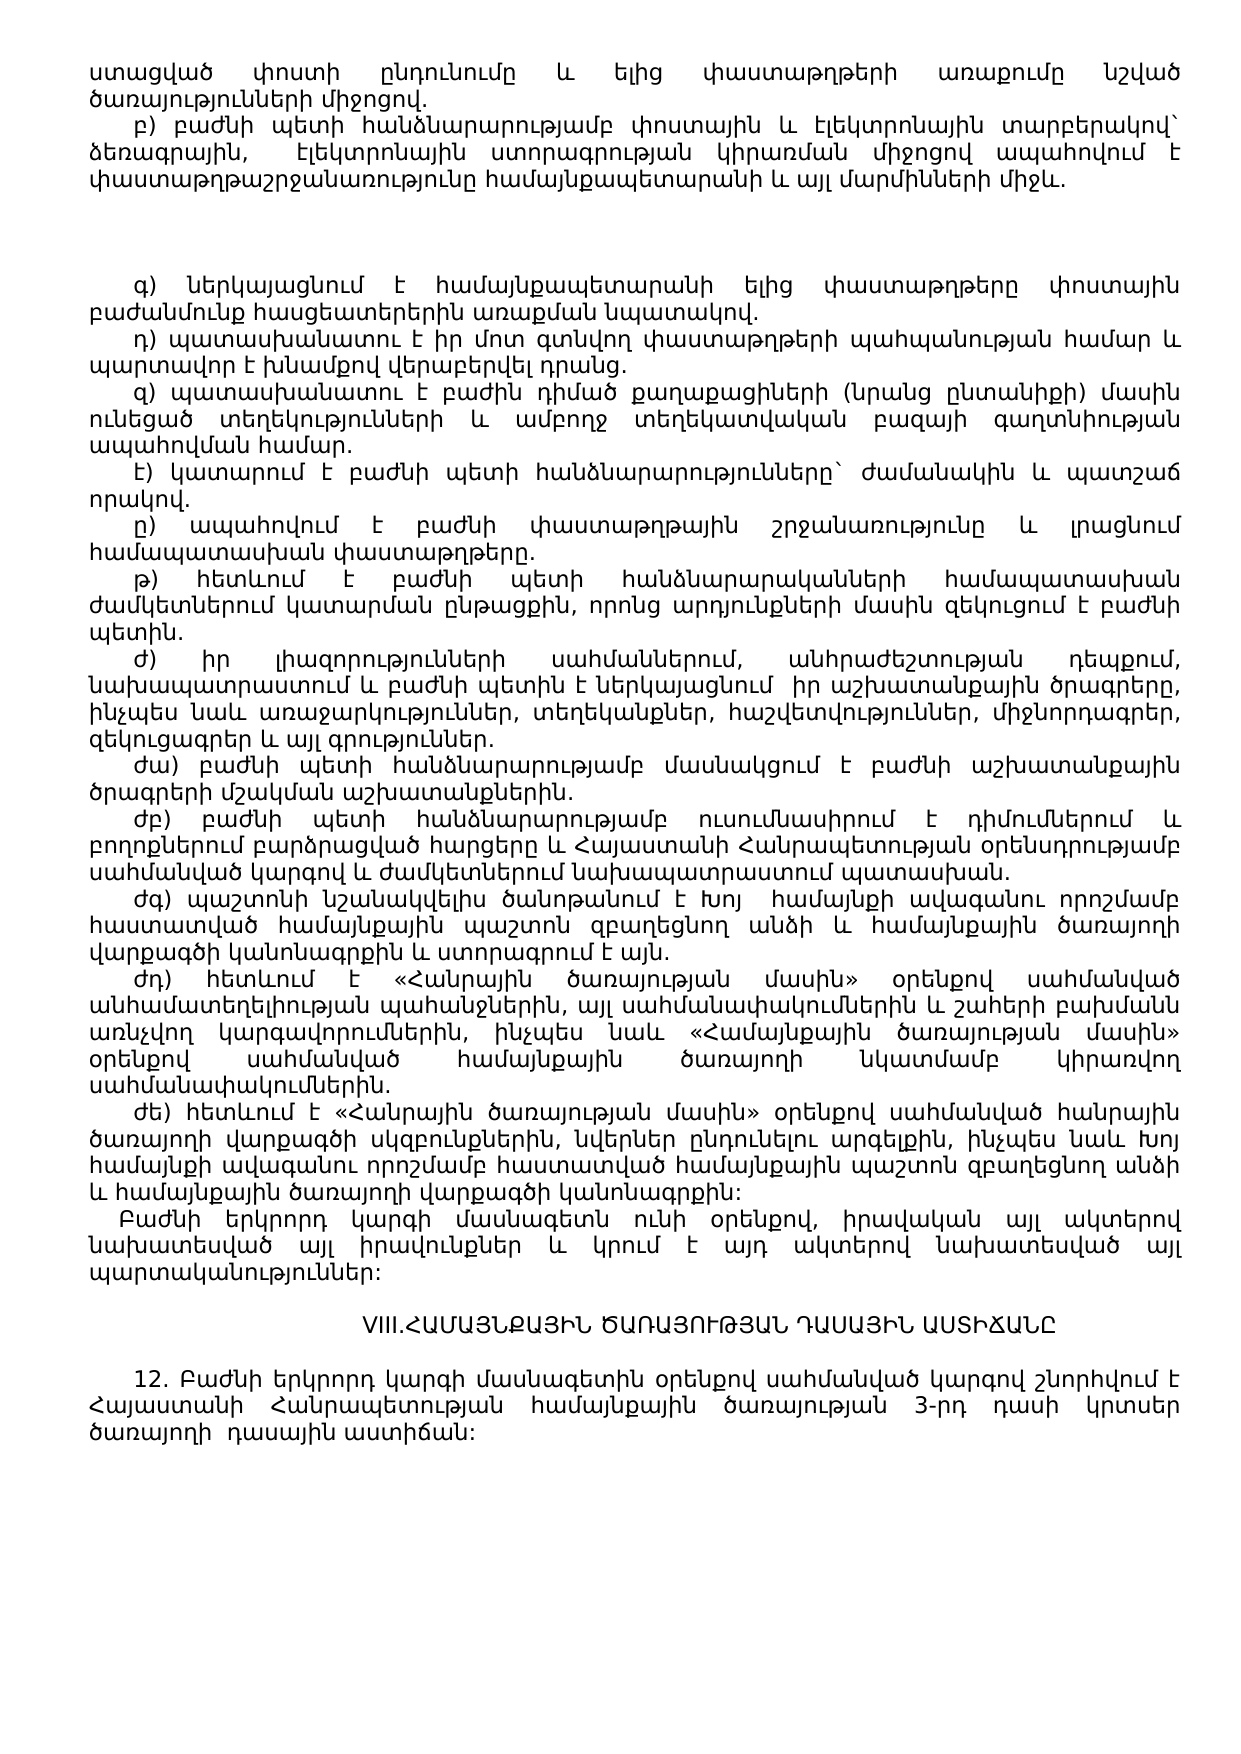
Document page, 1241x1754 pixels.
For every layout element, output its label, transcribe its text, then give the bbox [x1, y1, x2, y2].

text VIII.ՀԱՄԱՅՆՔԱՅԻՆ ԾԱՌԱՅՈՒԹՅԱՆ ԴԱՍԱՅԻՆ ԱՍՏԻՃԱՆԸ [237, 1312, 1181, 1339]
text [89, 59, 1181, 112]
text ժգ) պաշտոնի նշանակվելիս ծանոթանում է Խոյ համայնքի ավագանու որոշմամբ հաստատված համայնքային պաշտոն զբաղեցնող անձի և համայնքային ծառայողի վարքագծի կանոնագրքին և ստորագրում է այն. [89, 886, 1181, 966]
text ժե) հետևում է «Հանրային ծառայության մասին» օրենքով սահմանված հանրային ծառայողի վարքագծի սկզբունքներին, նվերներ ընդունելու արգելքին, ինչպես նաև Խոյ համայնքի ավագանու որոշմամբ հաստատված համայնքային պաշտոն զբաղեցնող անձի և համայնքային ծառայողի վարքագծի կանոնագրքին: [89, 1099, 1181, 1206]
text Բաժնի երկրորդ կարգի մասնագետն ունի oրենքով, իրավական այլ ակտերով նախատեսված այլ իրավունքներ և կրում է այդ ակտերով նախատեսված այլ պարտականություններ: [89, 1206, 1181, 1286]
text 12. Բաժնի երկրորդ կարգի մասնագետին օրենքով սահմանված կարգով շնորհվում է Հայաստանի Հանրապետության համայնքային ծառայության 3-րդ դասի կրտսեր ծառայողի դասային աստիճան: [89, 1366, 1181, 1446]
text զ) պատասխանատու է բաժին դիմած քաղաքացիների (նրանց ընտանիքի) մասին ունեցած տեղեկությունների և ամբողջ տեղեկատվական բազայի գաղտնիության ապահովման համար. [89, 379, 1181, 459]
text դ) պատասխանատու է իր մոտ գտնվող փաստաթղթերի պահպանության համար և պարտավոր է խնամքով վերաբերվել դրանց. [89, 326, 1181, 379]
text թ) հետևում է բաժնի պետի հանձնարարականների համապատասխան ժամկետներում կատարման ընթացքին, որոնց արդյունքների մասին զեկուցում է բաժնի պետին. [89, 566, 1181, 646]
text ը) ապահովում է բաժնի փաստաթղթային շրջանառությունը և լրացնում համապատասխան փաստաթղթերը. [89, 512, 1181, 566]
text ժ) իր լիազորությունների սահմաններում, անհրաժեշտության դեպքում, նախապատրաստում և բաժնի պետին է ներկայացնում իր աշխատանքային ծրագրերը, ինչպես նաև առաջարկություններ, տեղեկանքներ, հաշվետվություններ, միջնորդագրեր, զեկուցագրեր և այլ գրություններ. [89, 646, 1181, 752]
text է) կատարում է բաժնի պետի հանձնարարությունները` ժամանակին և պատշաճ որակով. [89, 459, 1181, 512]
text բ) բաժնի պետի հանձնարարությամբ փոստային և էլեկտրոնային տարբերակով` ձեռագրային, էլեկտրոնային ստորագրության կիրառման միջոցով ապահովում է փաստաթղթաշրջանառությունը համայնքապետարանի և այլ մարմինների միջև. [89, 112, 1181, 192]
text ժբ) բաժնի պետի հանձնարարությամբ ուսումնասիրում է դիմումներում և բողոքներում բարձրացված հարցերը և Հայաստանի Հանրապետության օրենսդրությամբ սահմանված կարգով և ժամկետներում նախապատրաստում պատասխան. [89, 806, 1181, 886]
text ժա) բաժնի պետի հանձնարարությամբ մասնակցում է բաժնի աշխատանքային ծրագրերի մշակման աշխատանքներին. [89, 752, 1181, 806]
text գ) ներկայացնում է համայնքապետարանի ելից փաստաթղթերը փոստային բաժանմունք հասցեատերերին առաքման նպատակով. [89, 272, 1181, 326]
text ժդ) հետևում է «Հանրային ծառայության մասին» օրենքով սահմանված անհամատեղելիության պահանջներին, այլ սահմանափակումներին և շահերի բախմանն առնչվող կարգավորումներին, ինչպես նաև «Համայնքային ծառայության մասին» օրենքով սահմանված համայնքային ծառայողի նկատմամբ կիրառվող սահմանափակումներին. [89, 966, 1181, 1099]
